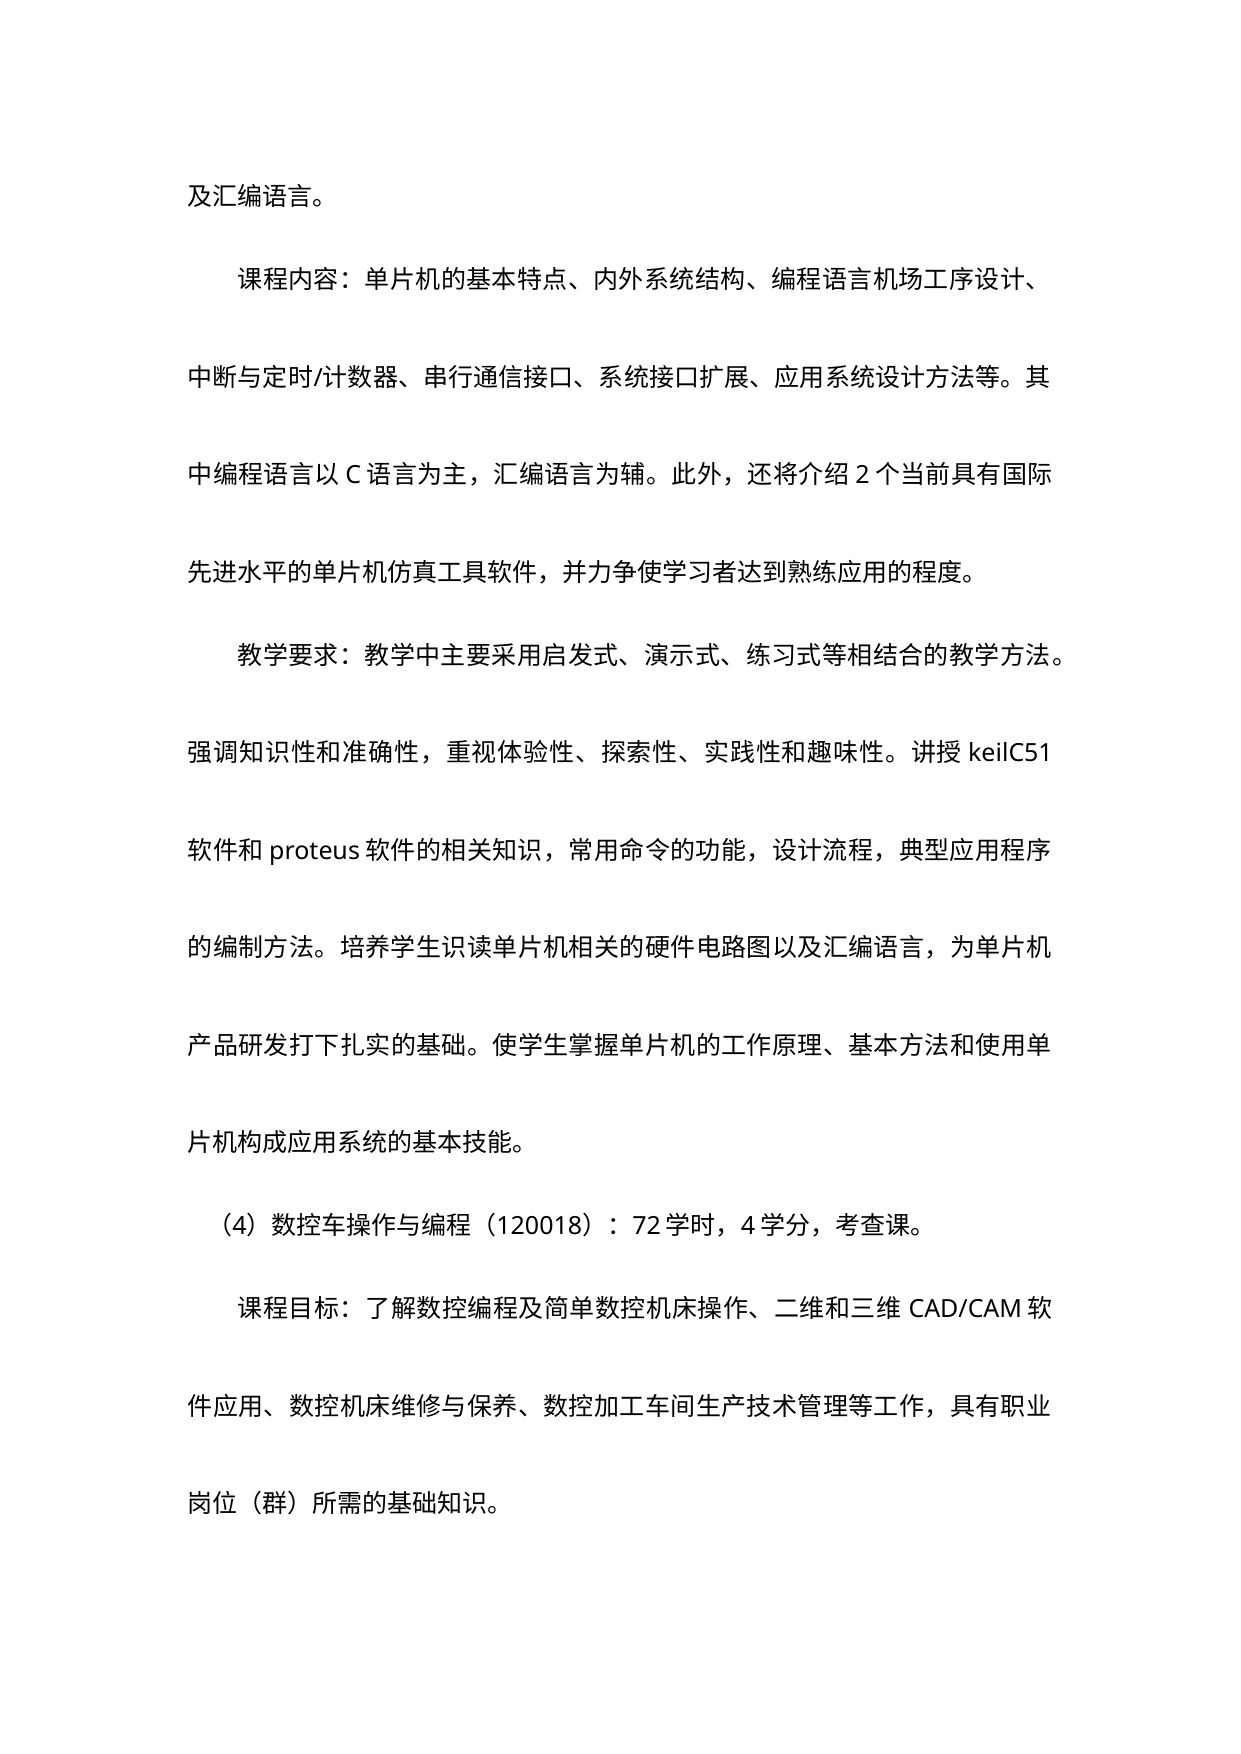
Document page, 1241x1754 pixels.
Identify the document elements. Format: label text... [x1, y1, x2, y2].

text 课程内容：单片机的基本特点、内外系统结构、编程语言机场工序设计、中断与定时/计数器、串行通信接口、系统接口扩展、应用系统设计方法等。其中编程语言以C语言为主，汇编语言为辅。此外，还将介绍2个当前具有国际先进水平的单片机仿真工具软件，并力争使学习者达到熟练应用的程度。 [187, 245, 1053, 603]
text （4）数控车操作与编程（120018）：72学时，4学分，考查课。 [187, 1191, 1053, 1256]
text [187, 162, 1053, 227]
text 课程目标：了解数控编程及简单数控机床操作、二维和三维CAD/CAM软件应用、数控机床维修与保养、数控加工车间生产技术管理等工作，具有职业岗位（群）所需的基础知识。 [187, 1274, 1053, 1534]
text 教学要求：教学中主要采用启发式、演示式、练习式等相结合的教学方法。强调知识性和准确性，重视体验性、探索性、实践性和趣味性。讲授keilC51软件和proteus软件的相关知识，常用命令的功能，设计流程，典型应用程序的编制方法。培养学生识读单片机相关的硬件电路图以及汇编语言，为单片机产品研发打下扎实的基础。使学生掌握单片机的工作原理、基本方法和使用单片机构成应用系统的基本技能。 [187, 621, 1053, 1173]
